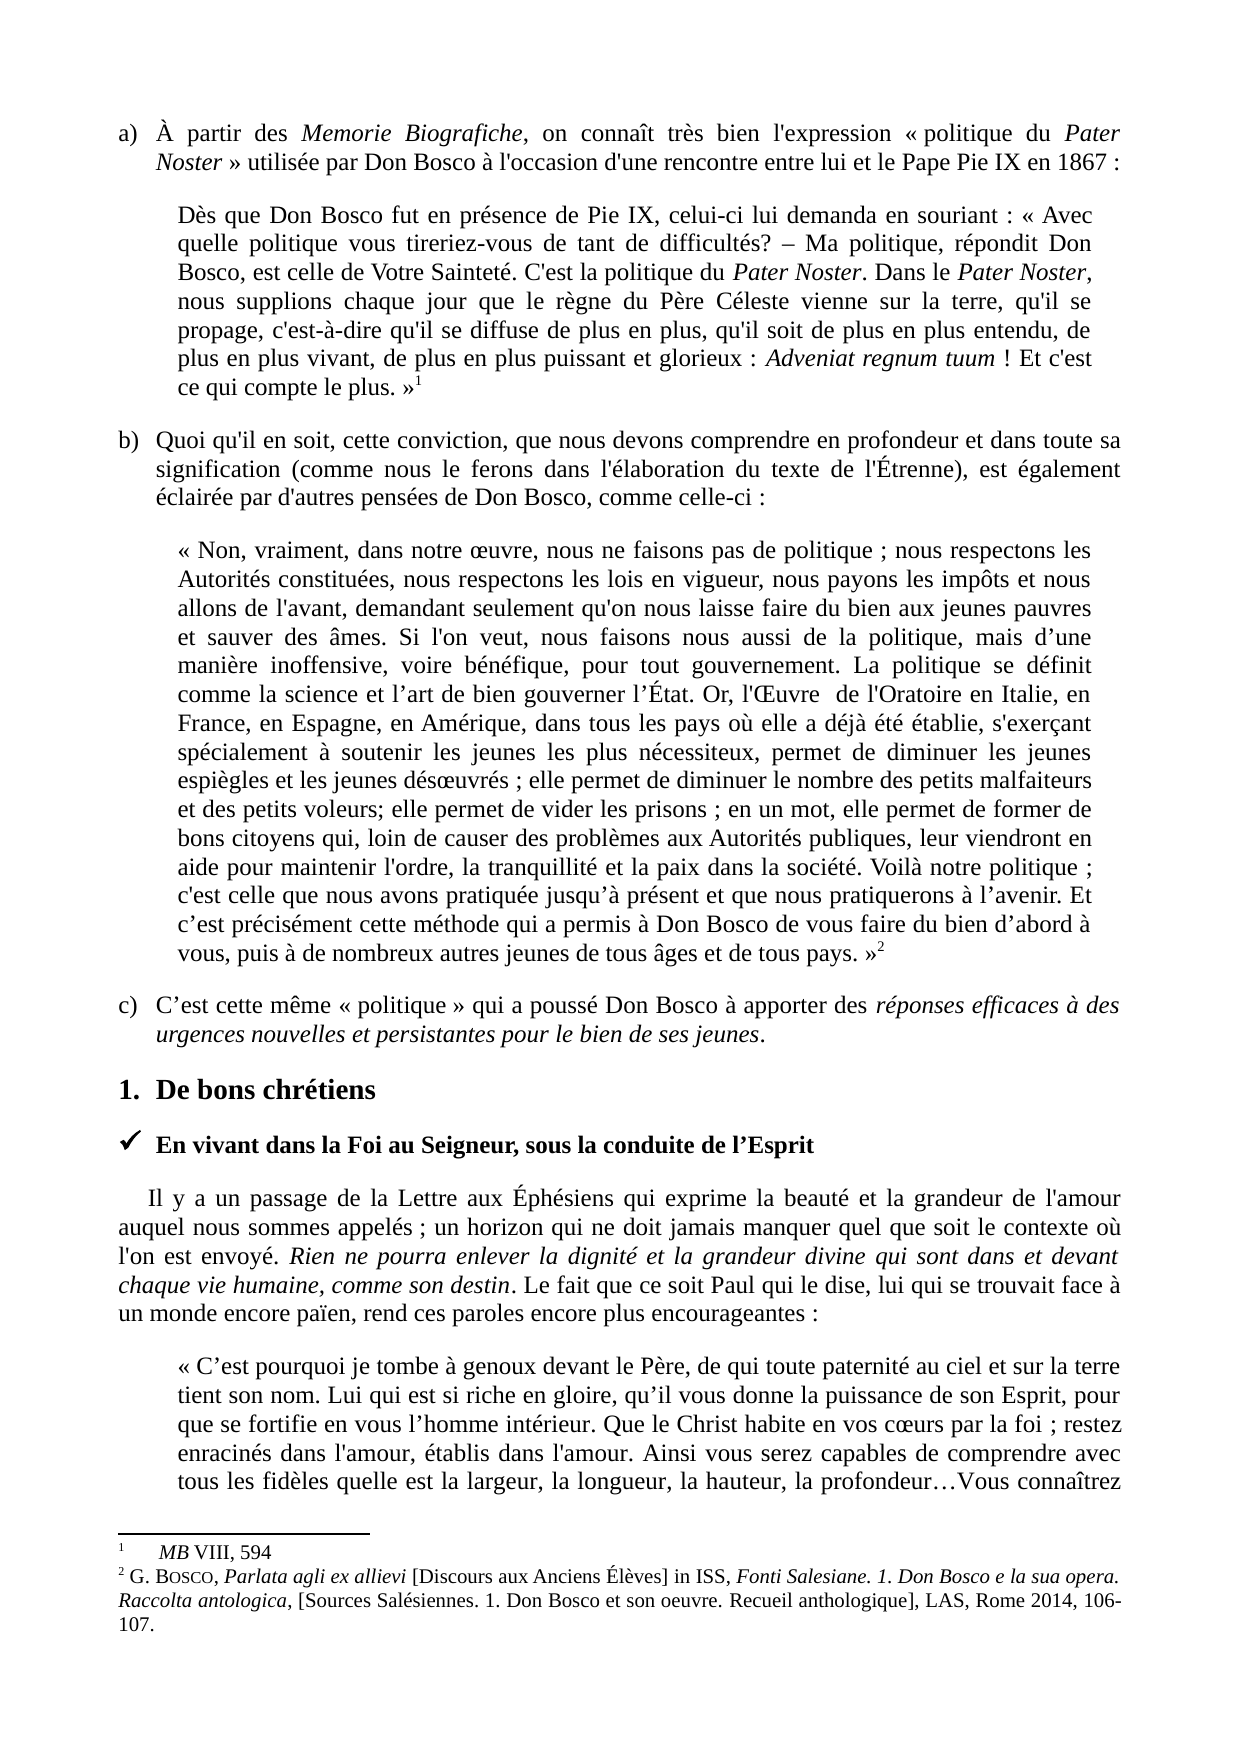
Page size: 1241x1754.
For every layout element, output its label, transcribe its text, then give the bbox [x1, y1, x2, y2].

list « Non, vraiment, dans notre œuvre, nous ne faisons pas de politique ; nous respectons les Autorités constituées, nous respectons les lois en vigueur, nous payons les impôts et nous allons de l'avant, demandant seulement qu'on nous laisse faire du bien aux jeunes pauvres et sauver des âmes. Si l'on veut, nous faisons nous aussi de la politique, mais d’une manière inoffensive, voire bénéfique, pour tout gouvernement. La politique se définit comme la science et l’art de bien gouverner l’État. Or, l'Œuvre de l'Oratoire en Italie, en France, en Espagne, en Amérique, dans tous les pays où elle a déjà été établie, s'exerçant spécialement à soutenir les jeunes les plus nécessiteux, permet de diminuer les jeunes espiègles et les jeunes désœuvrés ; elle permet de diminuer le nombre des petits malfaiteurs et des petits voleurs; elle permet de vider les prisons ; en un mot, elle permet de former de bons citoyens qui, loin de causer des problèmes aux Autorités publiques, leur viendront en aide pour maintenir l'ordre, la tranquillité et la paix dans la société. Voilà notre politique ; c'est celle que nous avons pratiquée jusqu’à présent et que nous pratiquerons à l’avenir. Et c’est précisément cette méthode qui a permis à Don Bosco de vous faire du bien d’abord à vous, puis à de nombreux autres jeunes de tous âges et de tous pays. » [177, 535, 1092, 967]
list À partir des Memorie Biografiche, on connaît très bien l'expression « politique du Pater Noster » utilisée par Don Bosco à l'occasion d'une rencontre entre lui et le Pape Pie IX en 1867 : [118, 118, 1122, 176]
list En vivant dans la Foi au Seigneur, sous la conduite de l’Esprit [118, 1130, 1122, 1159]
text Il y a un passage de la Lettre aux Éphésiens qui exprime la beauté et la grandeur de l'amour auquel nous sommes appelés ; un horizon qui ne doit jamais manquer quel que soit le contexte où l'on est envoyé. Rien ne pourra enlever la dignité et la grandeur divine qui sont dans et devant chaque vie humaine, comme son destin. Le fait que ce soit Paul qui le dise, lui qui se trouvait face à un monde encore païen, rend ces paroles encore plus encourageantes : [118, 1183, 1122, 1327]
list C’est cette même « politique » qui a poussé Don Bosco à apporter des réponses efficaces à des urgences nouvelles et persistantes pour le bien de ses jeunes. [118, 991, 1122, 1048]
list De bons chrétiens [118, 1072, 1122, 1106]
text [177, 1351, 1122, 1495]
list Dès que Don Bosco fut en présence de Pie IX, celui-ci lui demanda en souriant : « Avec quelle politique vous tireriez-vous de tant de difficultés? – Ma politique, répondit Don Bosco, est celle de Votre Sainteté. C'est la politique du Pater Noster. Dans le Pater Noster, nous supplions chaque jour que le règne du Père Céleste vienne sur la terre, qu'il se propage, c'est-à-dire qu'il se diffuse de plus en plus, qu'il soit de plus en plus entendu, de plus en plus vivant, de plus en plus puissant et glorieux : Adveniat regnum tuum ! Et c'est ce qui compte le plus. » [177, 200, 1092, 401]
list Quoi qu'il en soit, cette conviction, que nous devons comprendre en profondeur et dans toute sa signification (comme nous le ferons dans l'élaboration du texte de l'Étrenne), est également éclairée par d'autres pensées de Don Bosco, comme celle-ci : [118, 425, 1122, 511]
